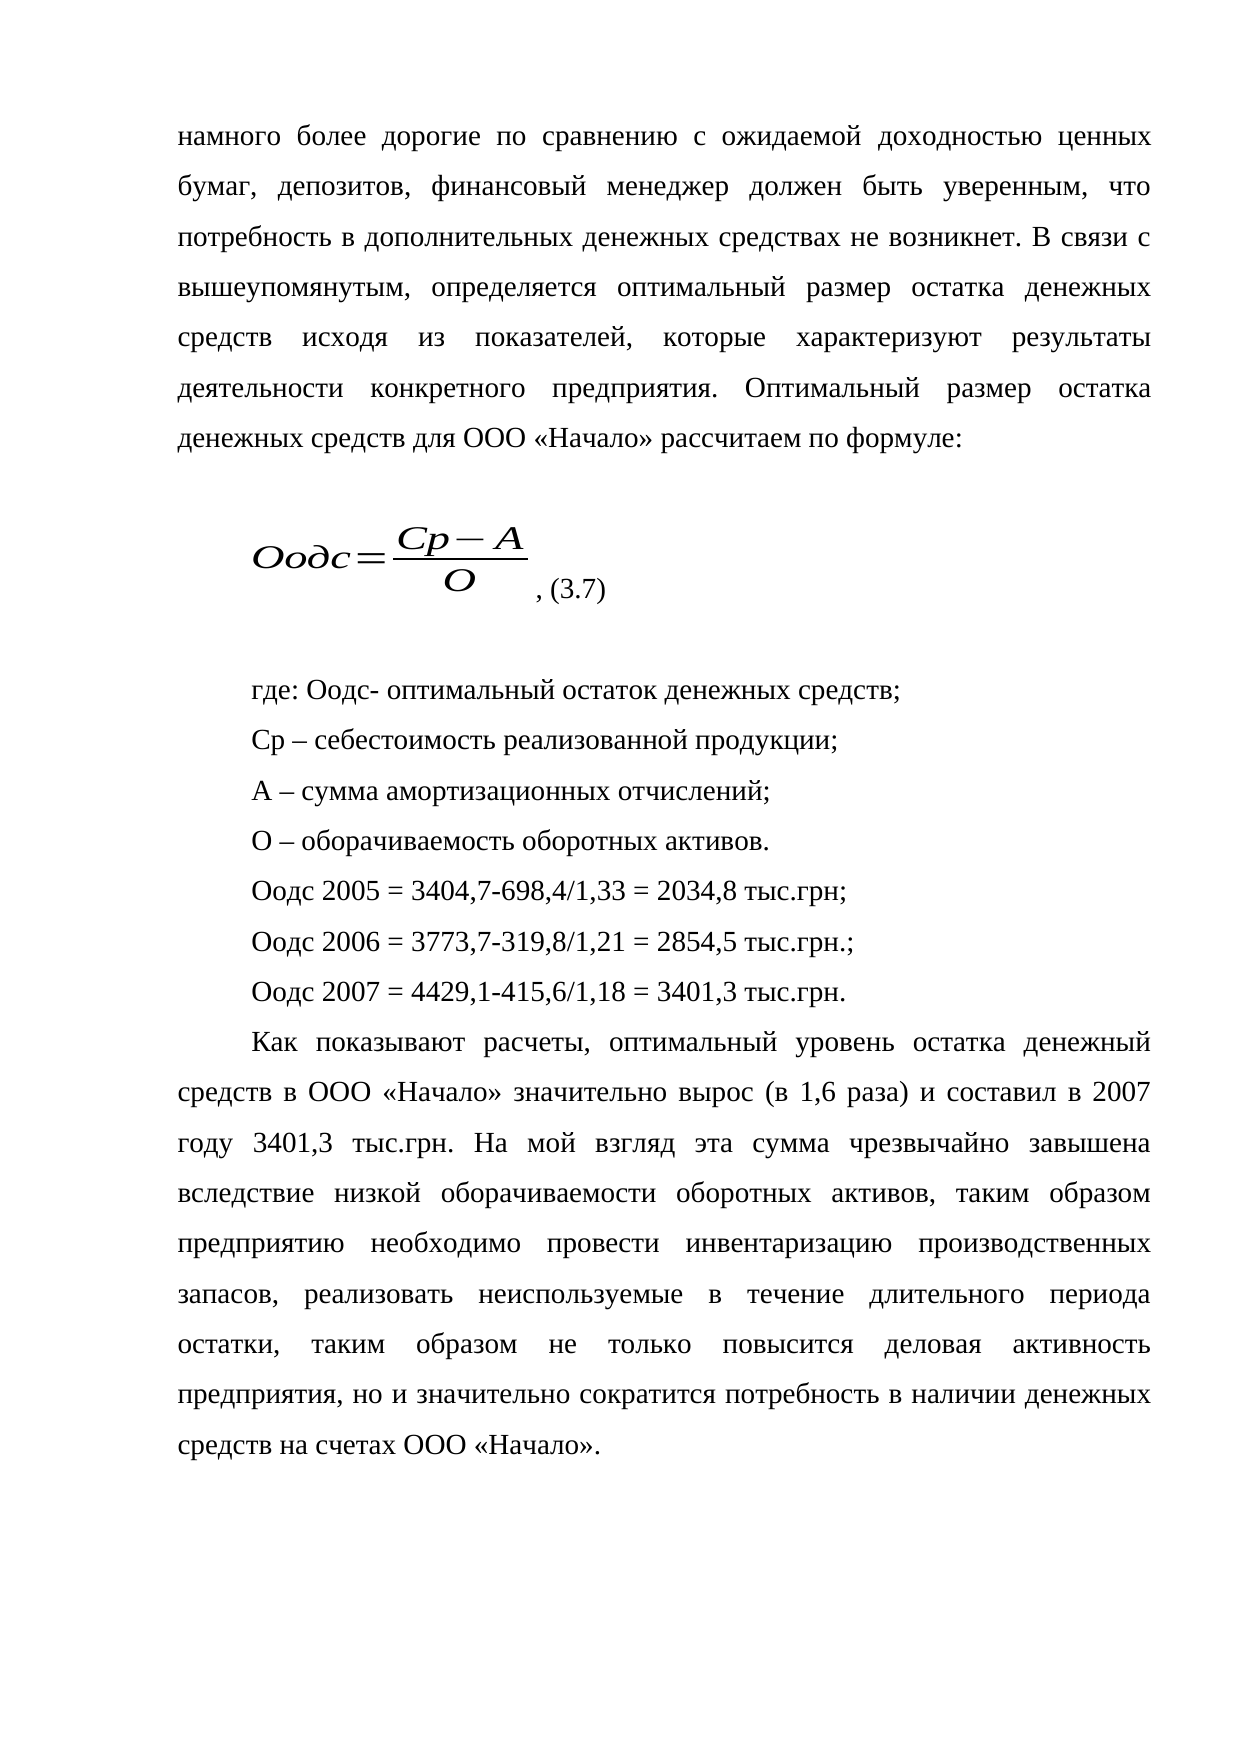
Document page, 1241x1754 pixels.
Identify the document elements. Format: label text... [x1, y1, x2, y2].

text Оодс 2006 = 3773,7-319,8/1,21 = 2854,5 тыс.грн.; [177, 924, 1152, 957]
text Оодс 2007 = 4429,1-415,6/1,18 = 3401,3 тыс.грн. [177, 974, 1152, 1007]
text где: Оодс- оптимальный остаток денежных средств; [177, 672, 1152, 706]
text Оодс 2005 = 3404,7-698,4/1,33 = 2034,8 тыс.грн; [177, 873, 1152, 907]
text О – оборачиваемость оборотных активов. [177, 823, 1152, 857]
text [177, 118, 1152, 453]
text Как показывают расчеты, оптимальный уровень остатка денежный средств в ООО «Начало» значительно вырос (в 1,6 раза) и составил в 2007 году 3401,3 тыс.грн. На мой взгляд эта сумма чрезвычайно завышена вследствие низкой оборачиваемости оборотных активов, таким образом предприятию необходимо провести инвентаризацию производственных запасов, реализовать неиспользуемые в течение длительного периода остатки, таким образом не только повысится деловая активность предприятия, но и значительно сократится потребность в наличии денежных средств на счетах ООО «Начало». [177, 1024, 1152, 1460]
text Ср – себестоимость реализованной продукции; [177, 722, 1152, 756]
text А – сумма амортизационных отчислений; [177, 773, 1152, 806]
text , (3.7) [177, 521, 1152, 605]
